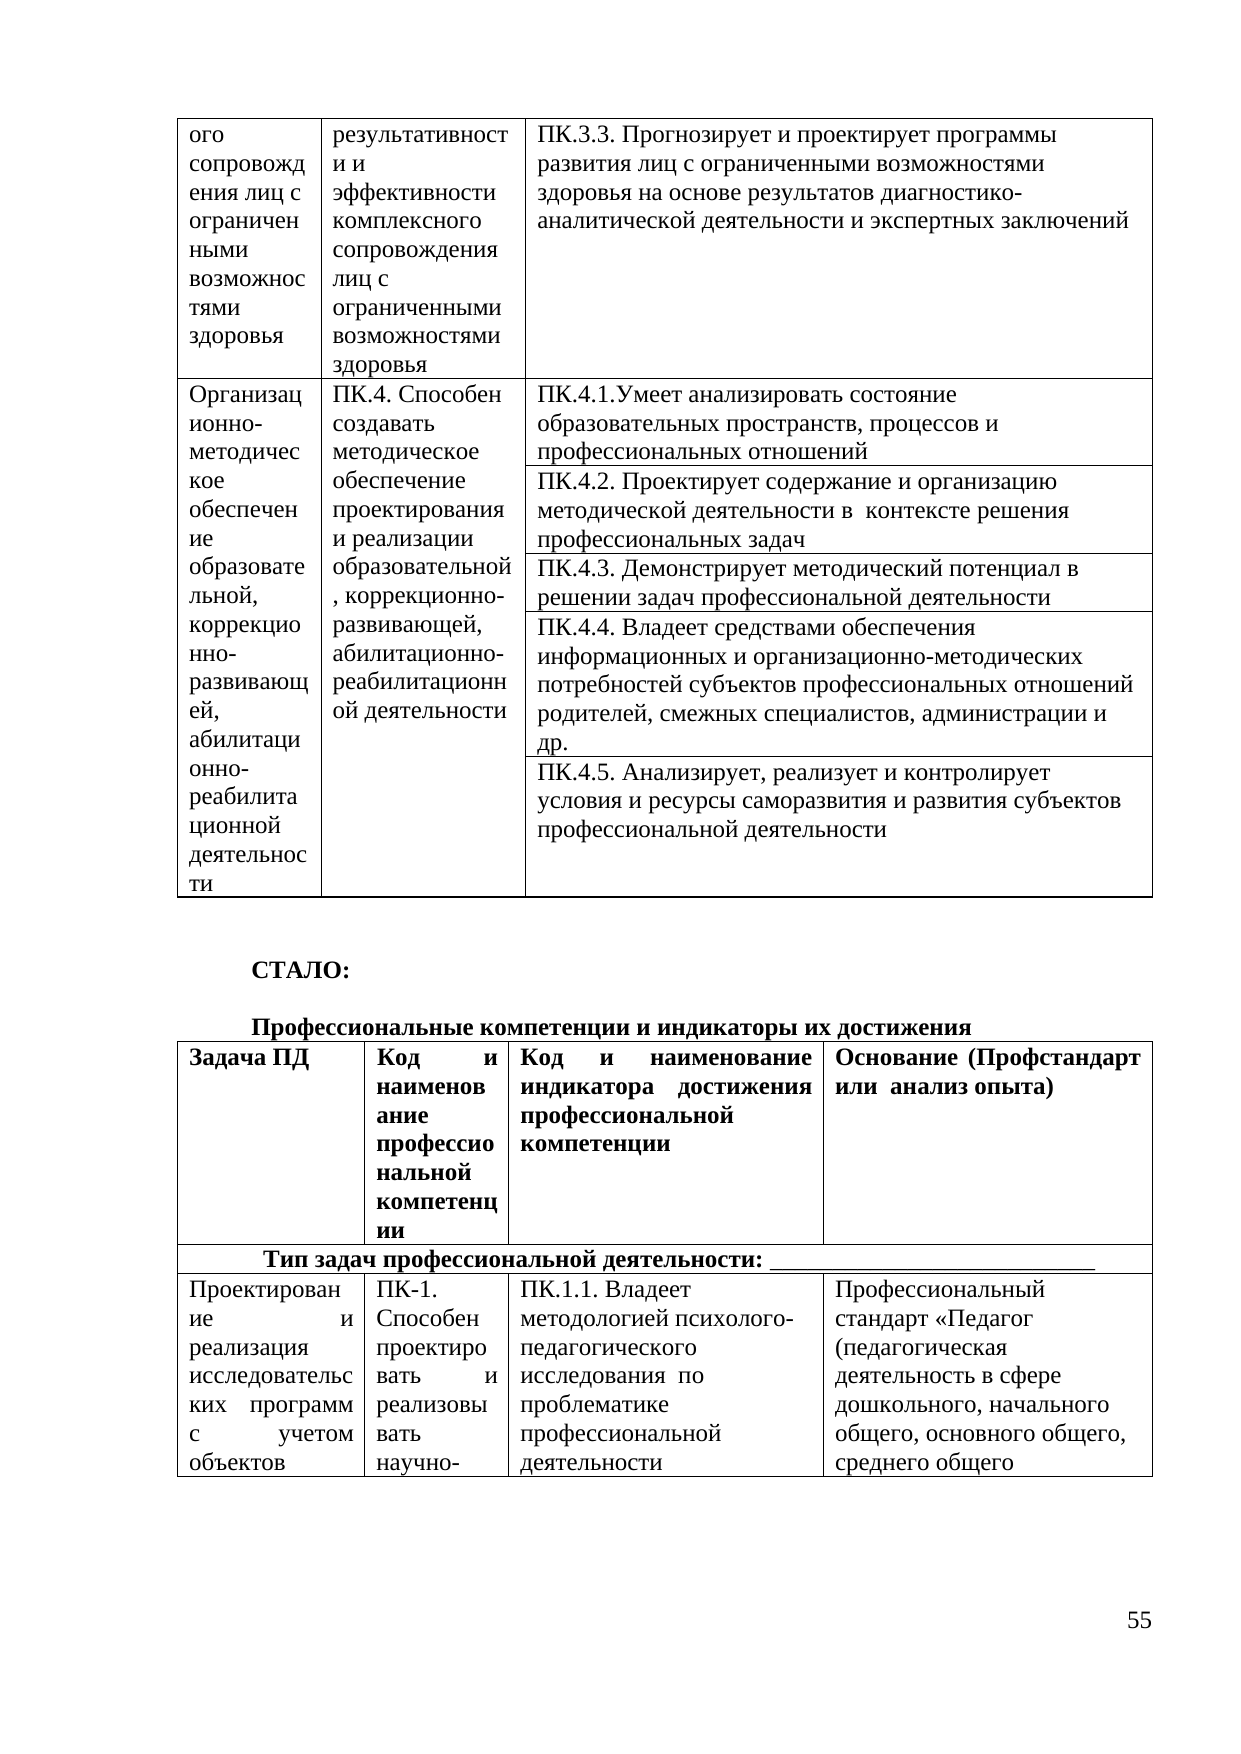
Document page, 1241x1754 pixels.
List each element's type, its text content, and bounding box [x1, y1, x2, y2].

table_cell ПК.4. Способен создавать методическое обеспечение проектирования и реализации образовательной, коррекционно-развивающей, абилитационно-реабилитационной деятельности [322, 379, 525, 896]
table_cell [824, 1274, 1152, 1476]
table_cell ПК.3.3. Прогнозирует и проектирует программы развития лиц с ограниченными возможностями здоровья на основе результатов диагностико- аналитической деятельности и экспертных заключений [526, 119, 1152, 378]
text Профессиональные компетенции и индикаторы их достижения [177, 1012, 1152, 1041]
table_header Задача ПД [178, 1042, 364, 1243]
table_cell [365, 1274, 508, 1476]
table_cell Организационно-методическое обеспечение образовательной, коррекционно-развивающей, абилитационно-реабилитационной деятельности [178, 379, 321, 896]
table_cell ПК.4.5. Анализирует, реализует и контролирует условия и ресурсы саморазвития и развития субъектов профессиональной деятельности [526, 757, 1152, 896]
table_cell ПК.4.2. Проектирует содержание и организацию методической деятельности в контексте решения профессиональных задач [526, 466, 1152, 552]
table_cell ПК.1.1. Владеет методологией психолого-педагогического исследования по проблематике профессиональной деятельности [509, 1274, 823, 1476]
table_cell ПК.4.3. Демонстрирует методический потенциал в решении задач профессиональной деятельности [526, 554, 1152, 611]
text СТАЛО: [177, 955, 1152, 984]
table_header Основание (Профстандарт или анализ опыта) [824, 1042, 1152, 1243]
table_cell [178, 1274, 364, 1476]
table_cell Тип задач профессиональной деятельности: __________________________ [178, 1245, 1152, 1273]
table_header Код и наименование индикатора достижения профессиональной компетенции [509, 1042, 823, 1243]
table_header Код и наименование профессиональной компетенции [365, 1042, 508, 1243]
table_cell ПК.4.4. Владеет средствами обеспечения информационных и организационно-методических потребностей субъектов профессиональных отношений родителей, смежных специалистов, администрации и др. [526, 612, 1152, 756]
table_cell ПК.4.1.Умеет анализировать состояние образовательных пространств, процессов и профессиональных отношений [526, 379, 1152, 465]
